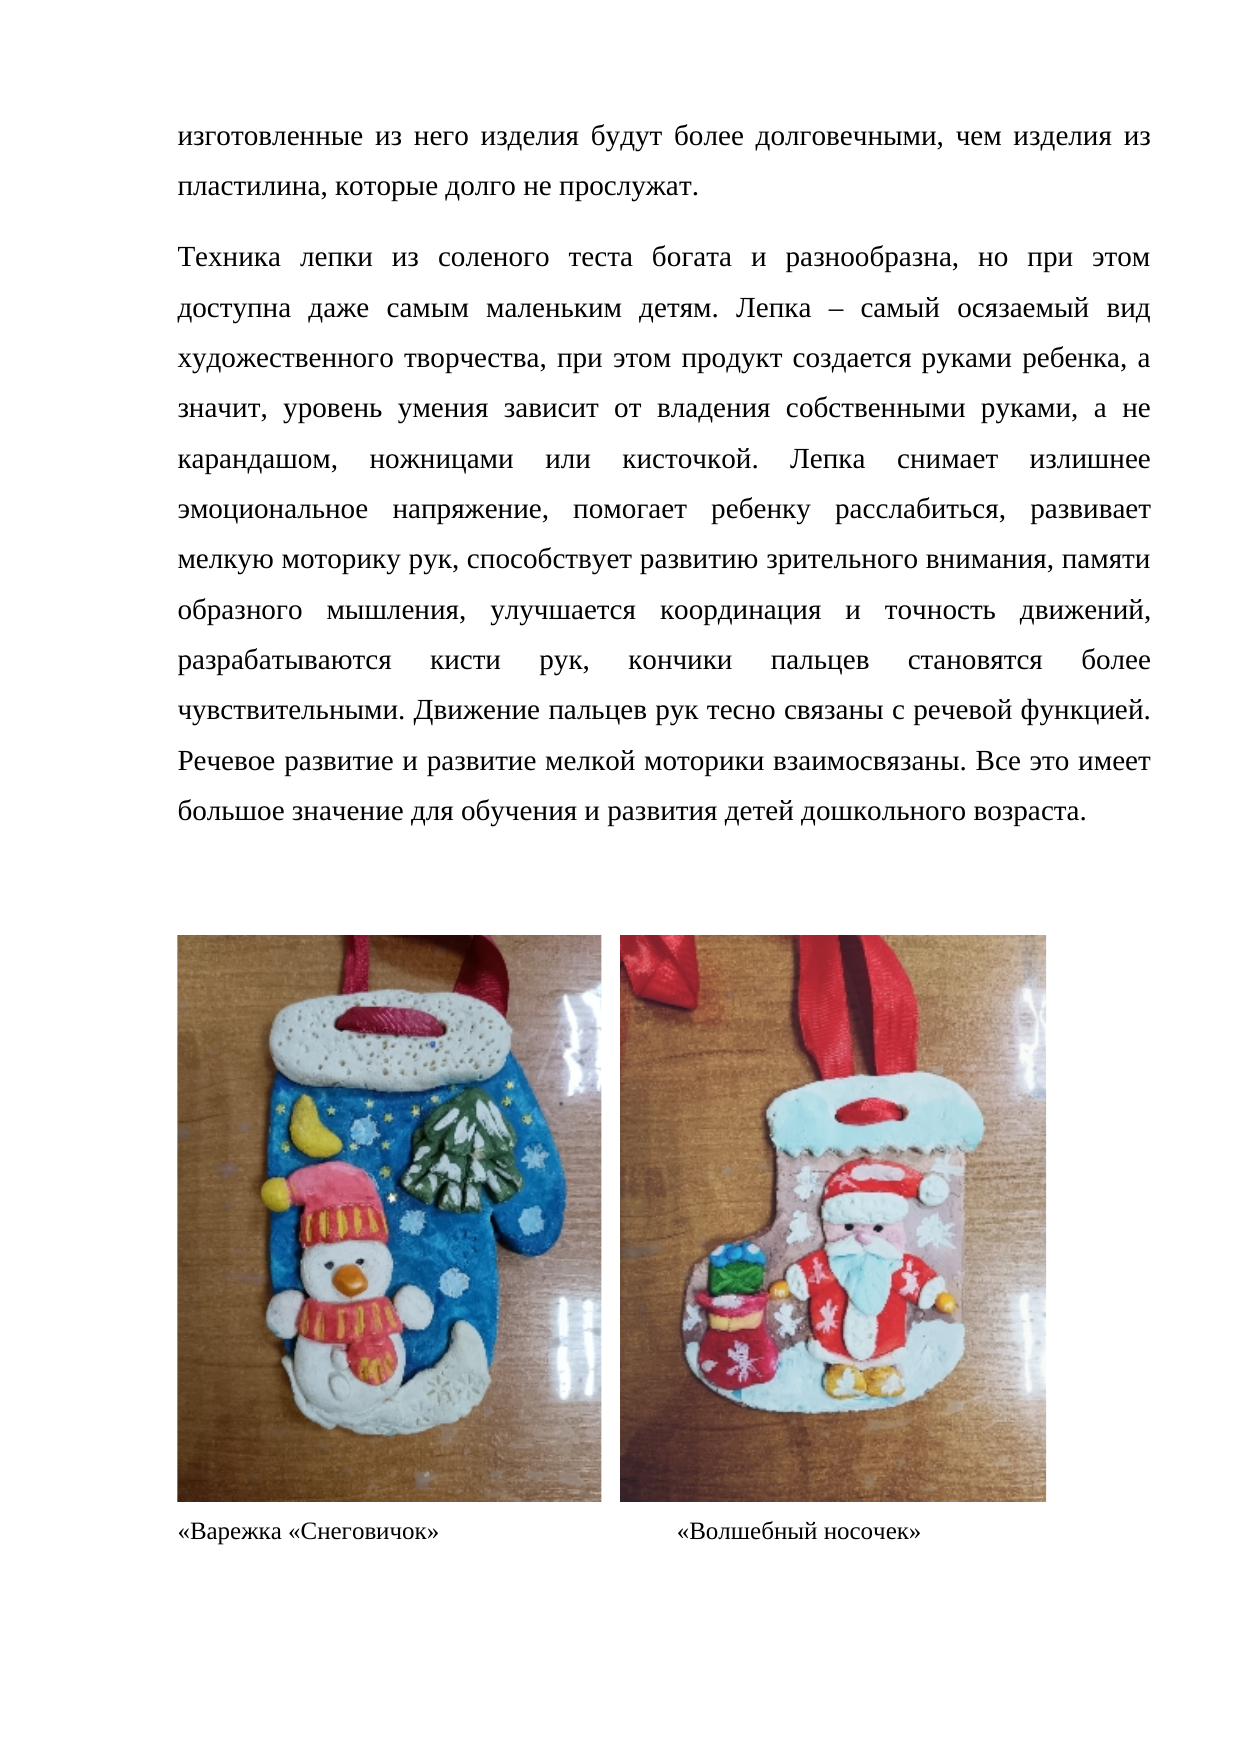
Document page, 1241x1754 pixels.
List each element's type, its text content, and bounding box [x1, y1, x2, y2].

picture [177, 935, 602, 1502]
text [177, 118, 1152, 202]
picture [620, 935, 1047, 1502]
text Техника лепки из соленого теста богата и разнообразна, но при этом доступна даже самым маленьким детям. Лепка – самый осязаемый вид художественного творчества, при этом продукт создается руками ребенка, а значит, уровень умения зависит от владения собственными руками, а не карандашом, ножницами или кисточкой. Лепка снимает излишнее эмоциональное напряжение, помогает ребенку расслабиться, развивает мелкую моторику рук, способствует развитию зрительного внимания, памяти образного мышления, улучшается координация и точность движений, разрабатываются кисти рук, кончики пальцев становятся более чувствительными. Движение пальцев рук тесно связаны с речевой функцией. Речевое развитие и развитие мелкой моторики взаимосвязаны. Все это имеет большое значение для обучения и развития детей дошкольного возраста. [177, 239, 1152, 827]
